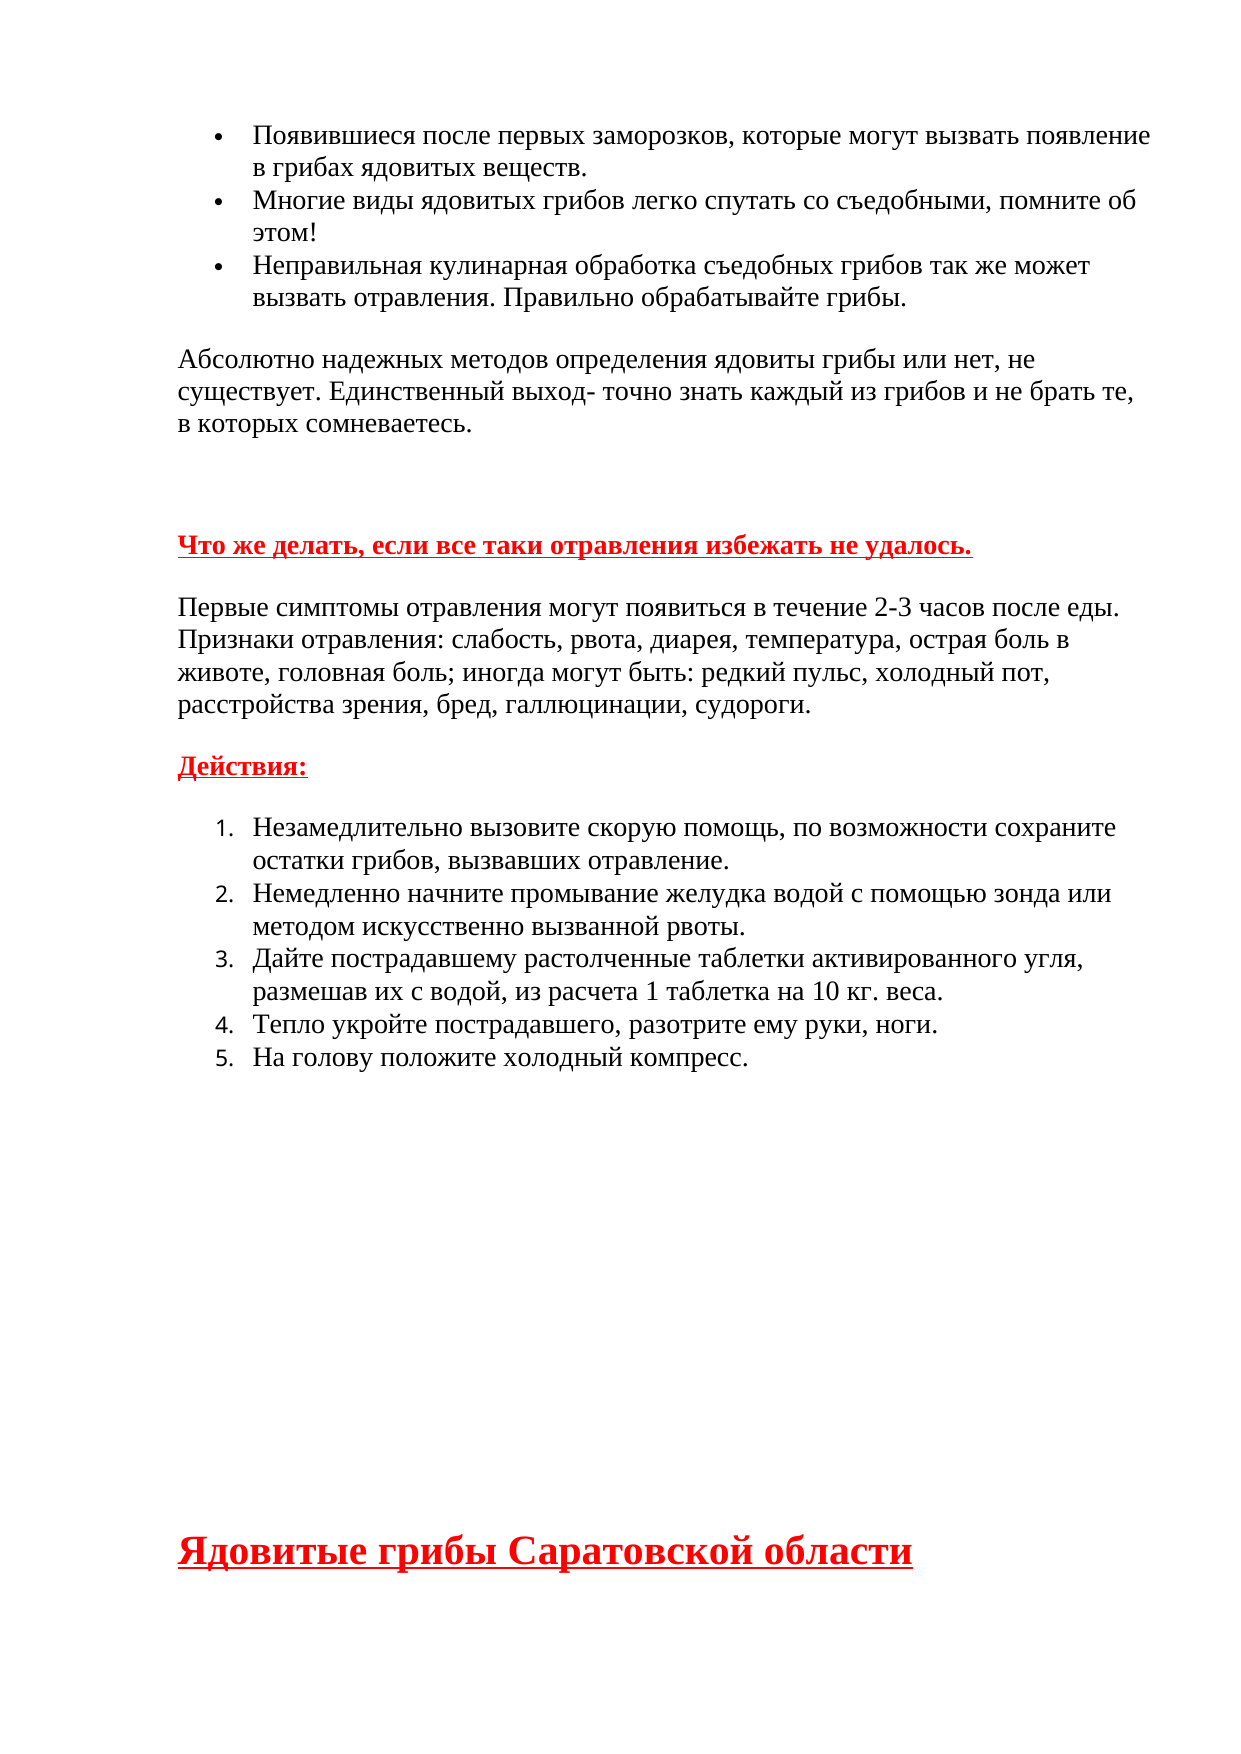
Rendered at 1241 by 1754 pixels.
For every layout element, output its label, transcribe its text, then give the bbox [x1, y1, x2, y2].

list Многие виды ядовитых грибов легко спутать со съедобными, помните об этом! [215, 183, 1152, 248]
list Незамедлительно вызовите скорую помощь, по возможности сохраните остатки грибов, вызвавших отравление. [215, 810, 1152, 876]
text Ядовитые грибы Саратовской области [177, 1525, 1152, 1573]
text Первые симптомы отравления могут появиться в течение 2-3 часов после еды. Признаки отравления: слабость, рвота, диарея, температура, острая боль в животе, головная боль; иногда могут быть: редкий пульс, холодный пот, расстройства зрения, бред, галлюцинации, судороги. [177, 590, 1152, 719]
list Тепло укройте пострадавшего, разотрите ему руки, ноги. [215, 1007, 1152, 1040]
list Неправильная кулинарная обработка съедобных грибов так же может вызвать отравления. Правильно обрабатывайте грибы. [215, 248, 1152, 312]
list Немедленно начните промывание желудка водой с помощью зонда или методом искусственно вызванной рвоты. [215, 876, 1152, 941]
list Появившиеся после первых заморозков, которые могут вызвать появление в грибах ядовитых веществ. [215, 118, 1152, 183]
text Абсолютно надежных методов определения ядовиты грибы или нет, не существует. Единственный выход- точно знать каждый из грибов и не брать те, в которых сомневаетесь. [177, 342, 1152, 439]
list На голову положите холодный компресс. [215, 1040, 1152, 1073]
list Дайте пострадавшему растолченные таблетки активированного угля, размешав их с водой, из расчета 1 таблетка на 10 кг. веса. [215, 941, 1152, 1007]
text Что же делать, если все таки отравления избежать не удалось. [177, 528, 1152, 561]
text Действия: [177, 749, 1152, 781]
